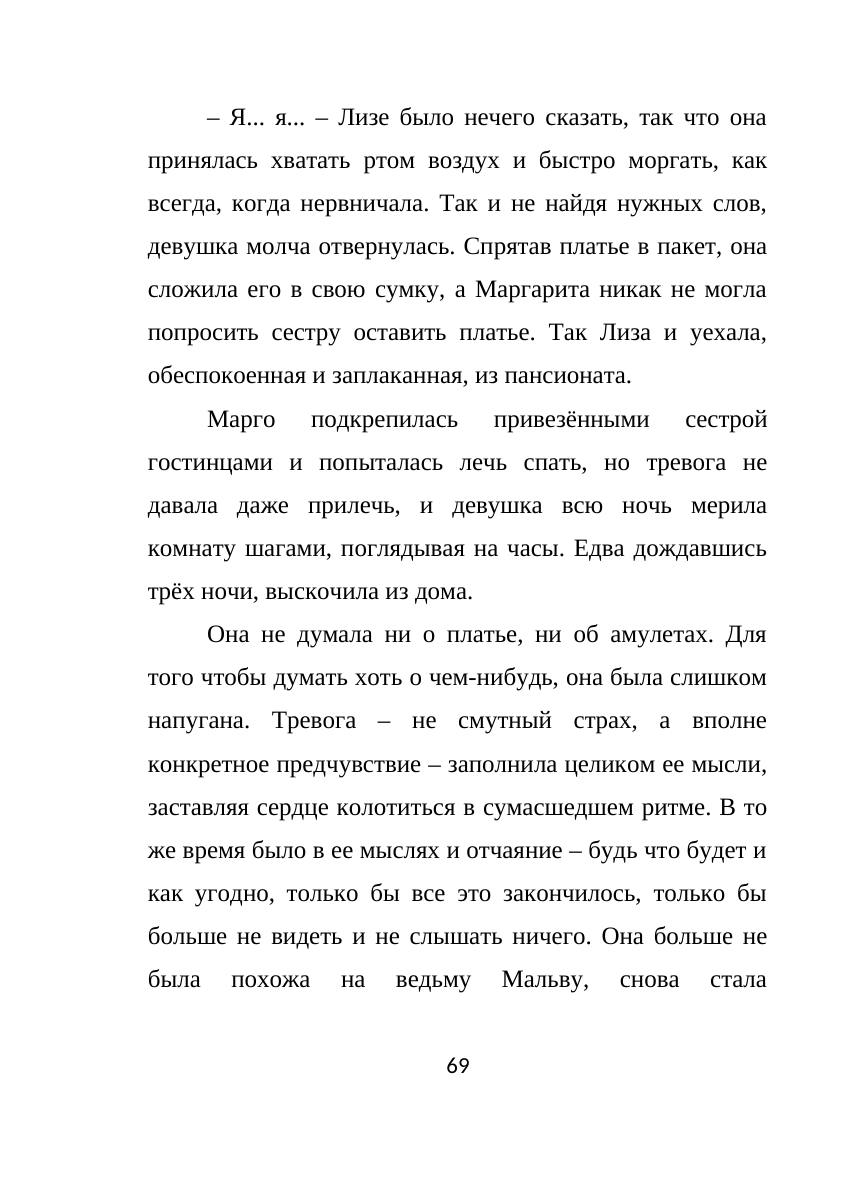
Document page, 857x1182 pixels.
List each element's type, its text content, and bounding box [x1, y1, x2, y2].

text – Я... я... – Лизе было нечего сказать, так что она принялась хватать ртом воздух и быстро моргать, как всегда, когда нервничала. Так и не найдя нужных слов, девушка молча отвернулась. Спрятав платье в пакет, она сложила его в свою сумку, а Маргарита никак не могла попросить сестру оставить платье. Так Лиза и уехала, обеспокоенная и заплаканная, из пансионата. [148, 102, 768, 389]
text Марго подкрепилась привезёнными сестрой гостинцами и попыталась лечь спать, но тревога не давала даже прилечь, и девушка всю ночь мерила комнату шагами, поглядывая на часы. Едва дождавшись трёх ночи, выскочила из дома. [148, 404, 768, 605]
